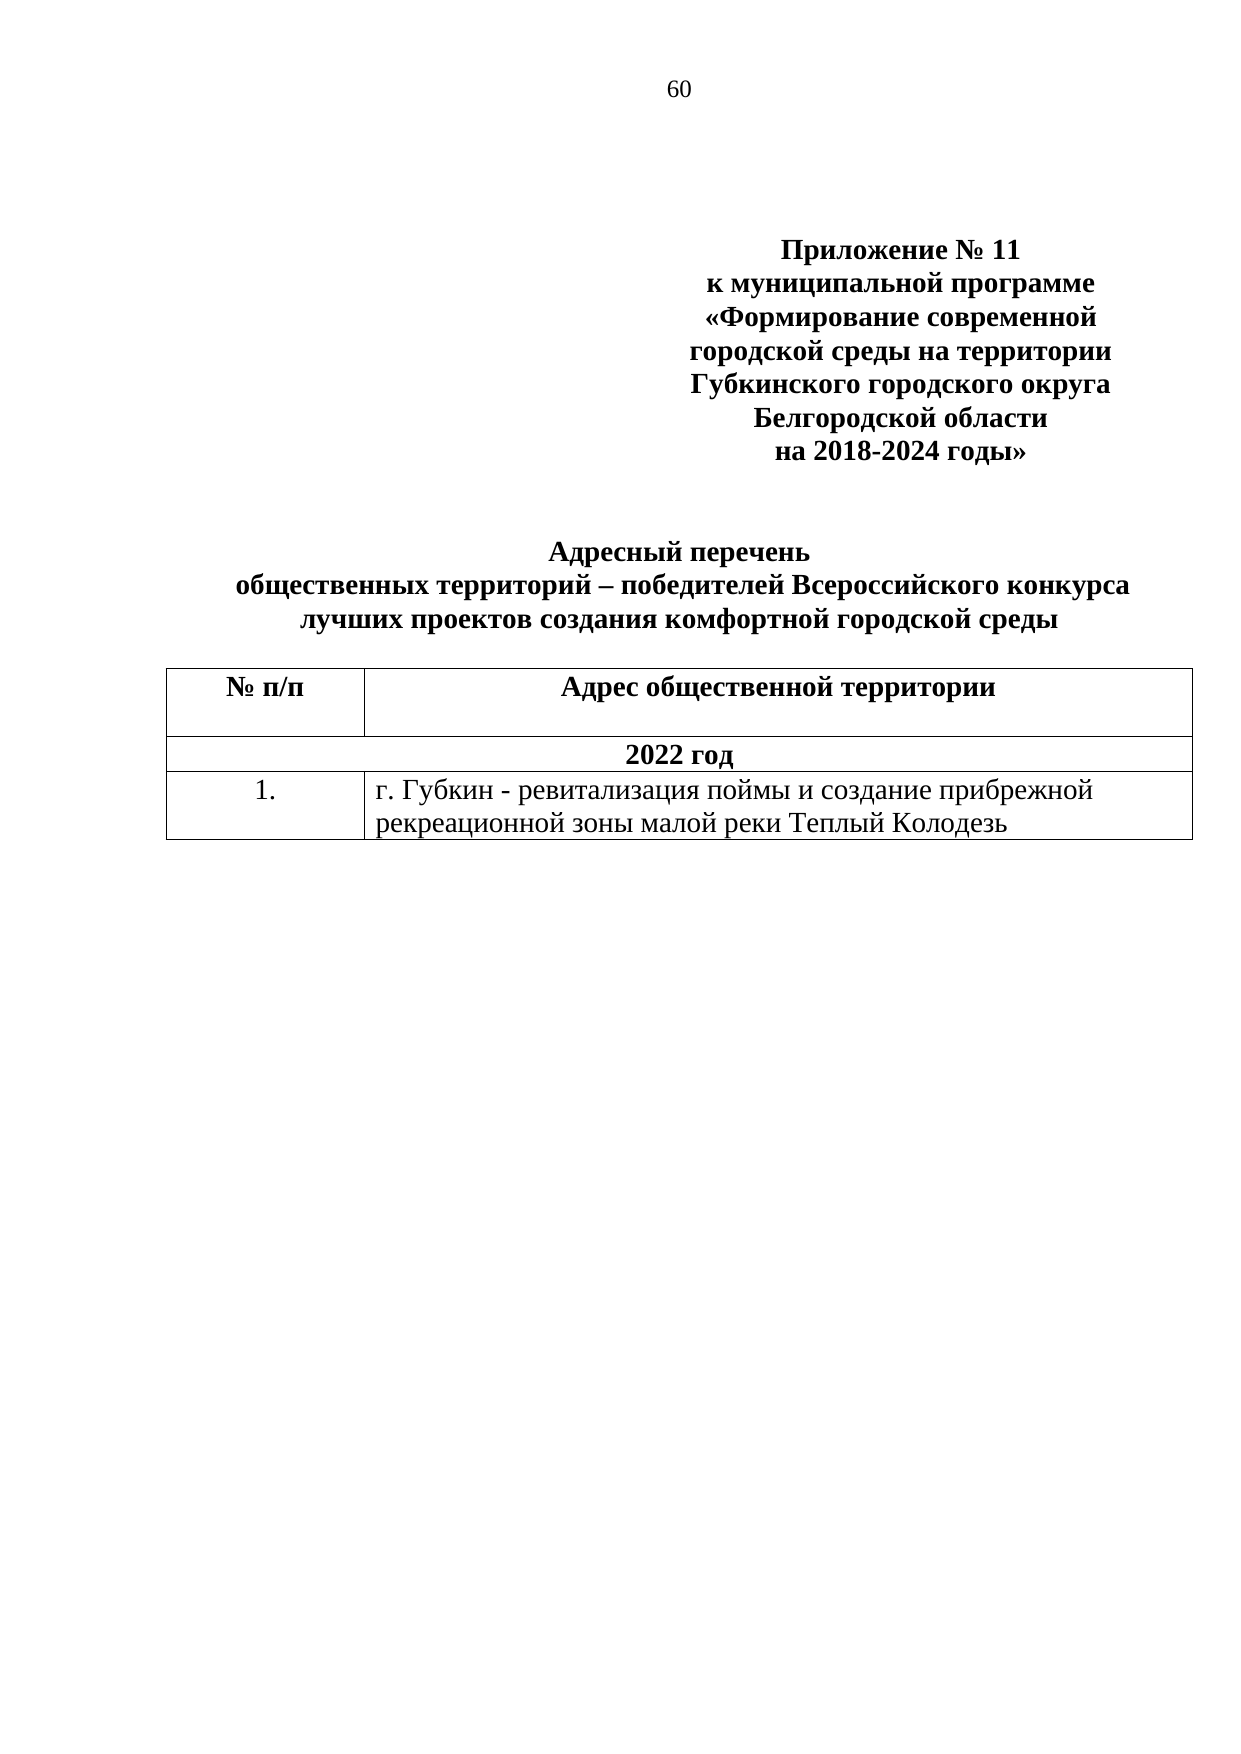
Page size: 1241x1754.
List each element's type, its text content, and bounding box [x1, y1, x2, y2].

table_header № п/п [167, 669, 364, 736]
table_cell г. Губкин - ревитализация поймы и создание прибрежной рекреационной зоны малой реки Теплый Колодезь [365, 772, 1192, 839]
text общественных территорий – победителей Всероссийского конкурса лучших проектов создания комфортной городской среды [177, 567, 1181, 634]
text Приложение № 11 [620, 232, 1181, 266]
text Губкинского городского округа [620, 366, 1181, 400]
text Адресный перечень [177, 534, 1181, 567]
text Белгородской области [620, 400, 1181, 433]
table_cell 2022 год [167, 737, 1192, 771]
table_cell 1. [167, 772, 364, 839]
text на 2018-2024 годы» [620, 433, 1181, 467]
text к муниципальной программе [620, 266, 1181, 299]
table_header Адрес общественной территории [365, 669, 1192, 736]
text «Формирование современной [620, 299, 1181, 333]
text городской среды на территории [620, 333, 1181, 366]
